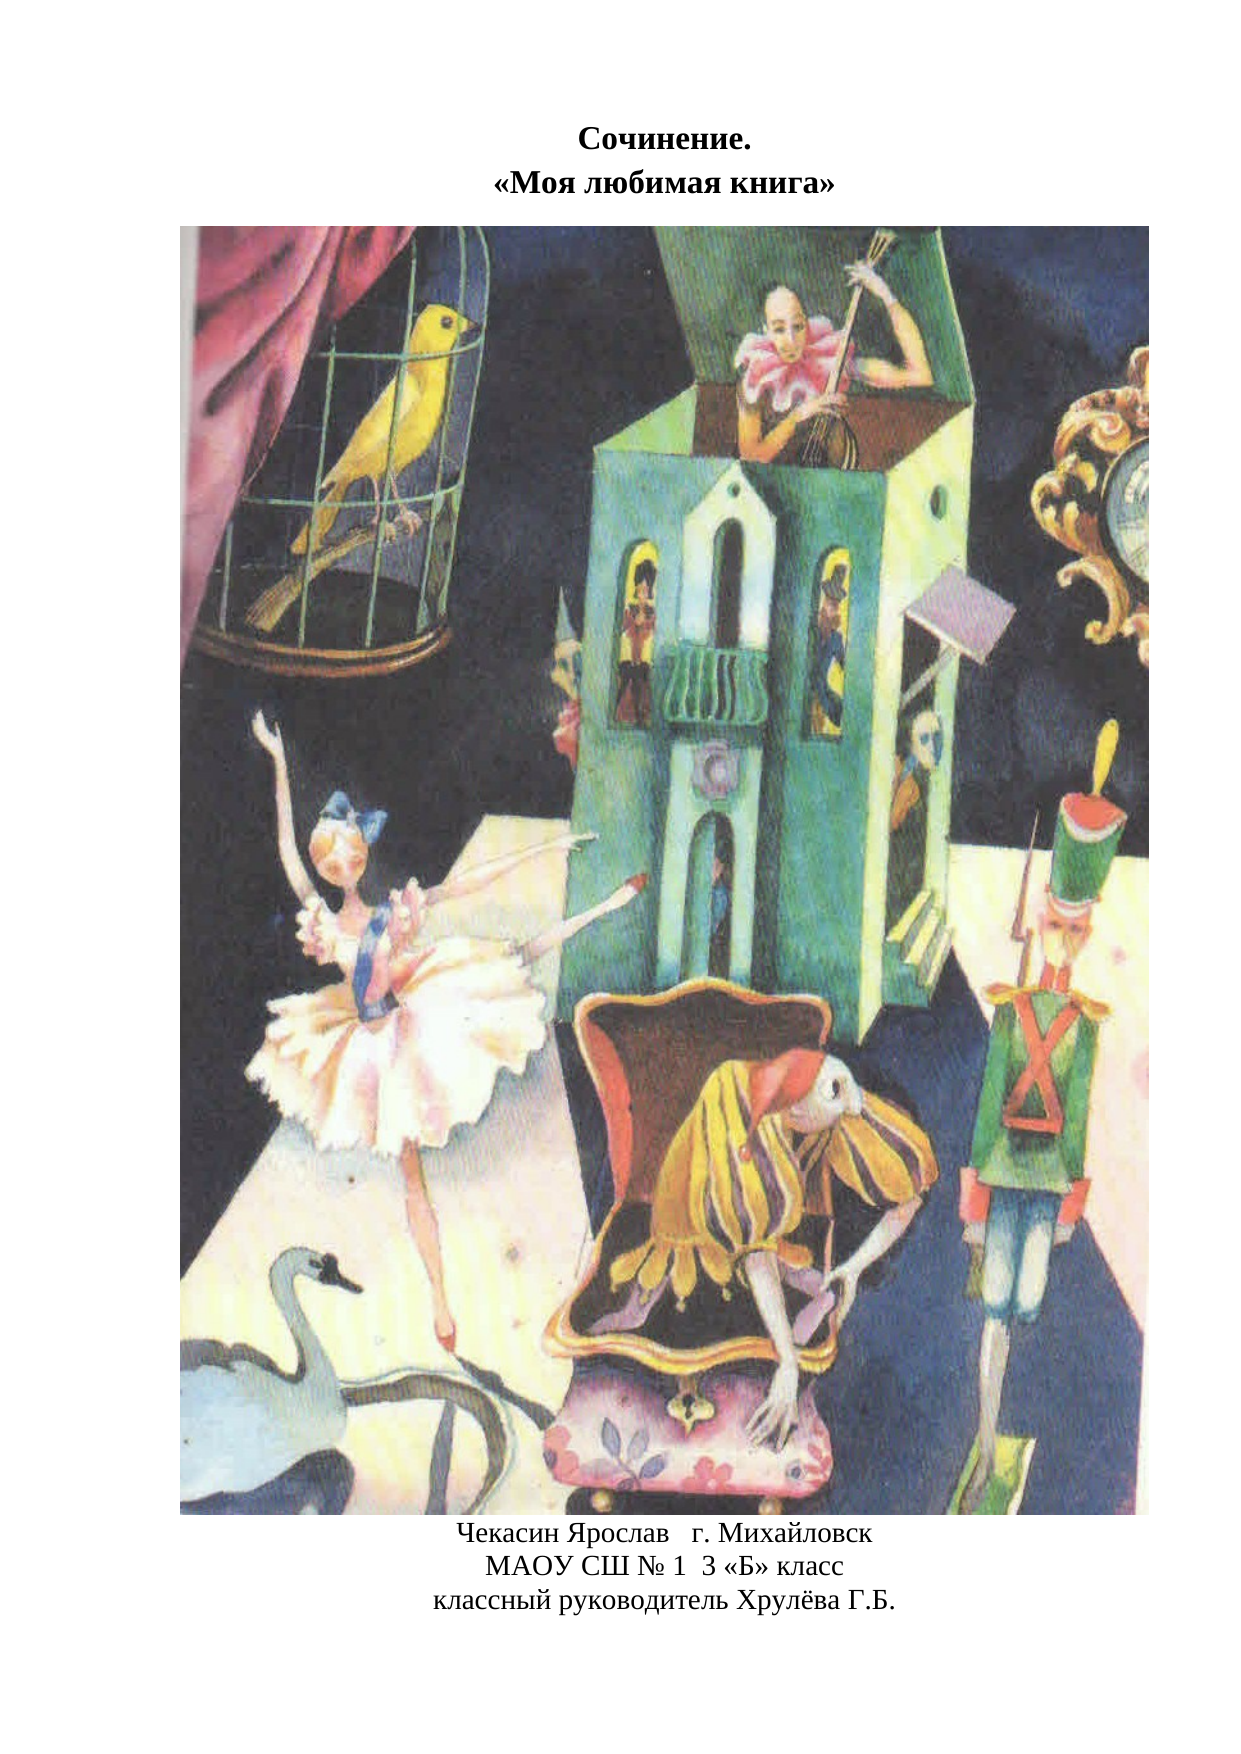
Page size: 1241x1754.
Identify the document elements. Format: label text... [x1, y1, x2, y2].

text Сочинение. «Моя любимая книга» [177, 118, 1152, 201]
picture [180, 226, 1149, 1515]
text классный руководитель Хрулёва Г.Б. [177, 1582, 1152, 1615]
